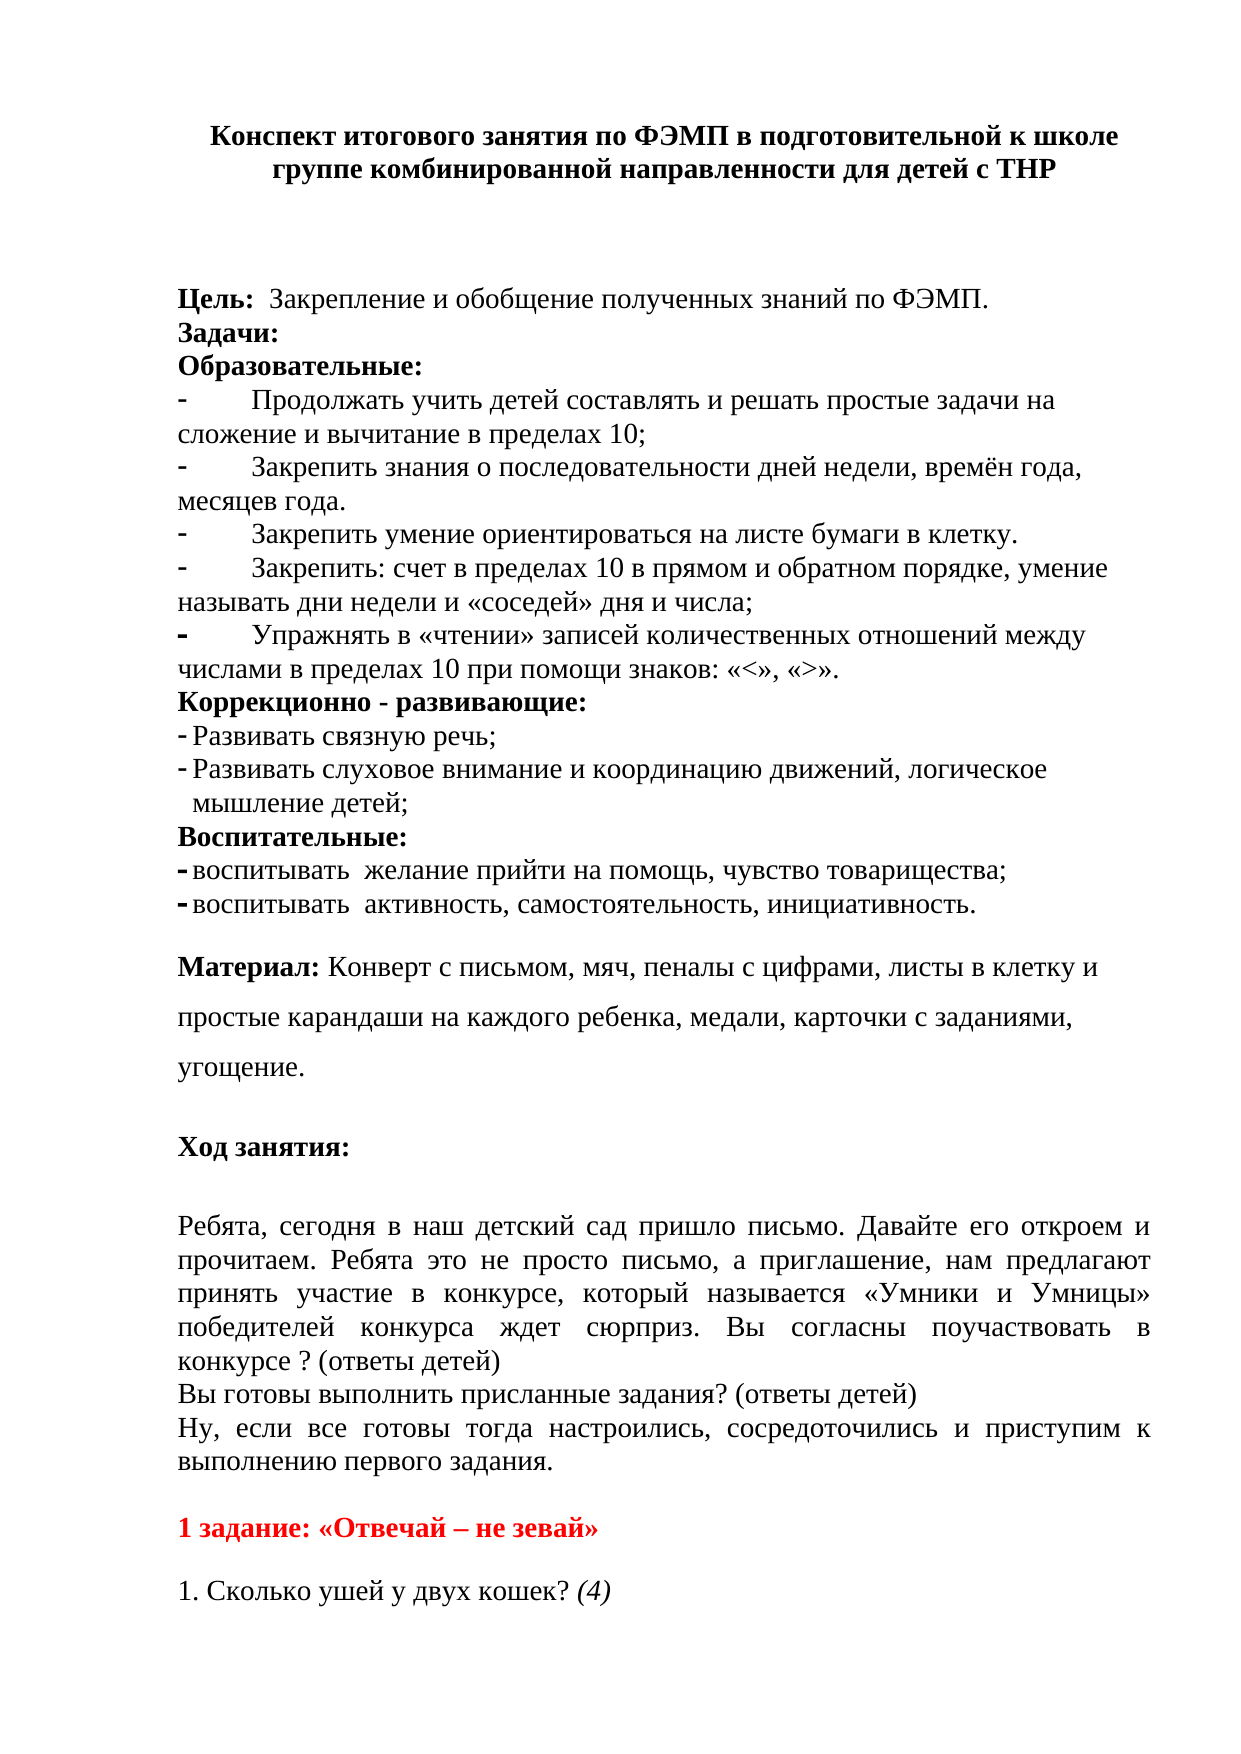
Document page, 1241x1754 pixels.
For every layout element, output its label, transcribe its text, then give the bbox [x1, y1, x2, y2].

text Конспект итогового занятия по ФЭМП в подготовительной к школе группе комбинированной направленности для детей с ТНР [177, 118, 1152, 185]
list Закрепить знания о последовательности дней недели, времён года, месяцев года. [177, 449, 1152, 516]
text Ну, если все готовы тогда настроились, сосредоточились и приступим к выполнению первого задания. [177, 1410, 1152, 1477]
text 1 задание: «Отвечай – не зевай» [177, 1510, 1152, 1544]
text Образовательные: [177, 348, 1152, 382]
list Продолжать учить детей составлять и решать простые задачи на сложение и вычитание в пределах 10; [177, 382, 1152, 449]
list Закрепить: счет в пределах 10 в прямом и обратном порядке, умение называть дни недели и «соседей» дня и числа; [177, 550, 1152, 617]
text Ход занятия: [177, 1129, 1152, 1162]
text Задачи: [177, 315, 1152, 348]
text Вы готовы выполнить присланные задания? (ответы детей) [177, 1376, 1152, 1410]
list Развивать связную речь; [177, 718, 1152, 752]
list воспитывать желание прийти на помощь, чувство товарищества; [177, 852, 1152, 886]
text Материал: Конверт с письмом, мяч, пеналы с цифрами, листы в клетку и простые карандаши на каждого ребенка, медали, карточки с заданиями, угощение. [177, 949, 1152, 1083]
list Упражнять в «чтении» записей количественных отношений между числами в пределах 10 при помощи знаков: «<», «>». Коррекционно - развивающие: [177, 617, 1152, 718]
text Воспитательные: [177, 819, 1152, 852]
text 1. Сколько ушей у двух кошек? (4) [177, 1573, 1152, 1607]
list воспитывать активность, самостоятельность, инициативность. [177, 886, 1152, 920]
text Ребята, сегодня в наш детский сад пришло письмо. Давайте его откроем и прочитаем. Ребята это не просто письмо, а приглашение, нам предлагают принять участие в конкурсе, который называется «Умники и Умницы» победителей конкурса ждет сюрприз. Вы согласны поучаствовать в конкурсе ? (ответы детей) [177, 1208, 1152, 1376]
list Закрепить умение ориентироваться на листе бумаги в клетку. [177, 516, 1152, 550]
text Цель: Закрепление и обобщение полученных знаний по ФЭМП. [177, 281, 1152, 315]
list Развивать слуховое внимание и координацию движений, логическое мышление детей; [177, 752, 1152, 819]
